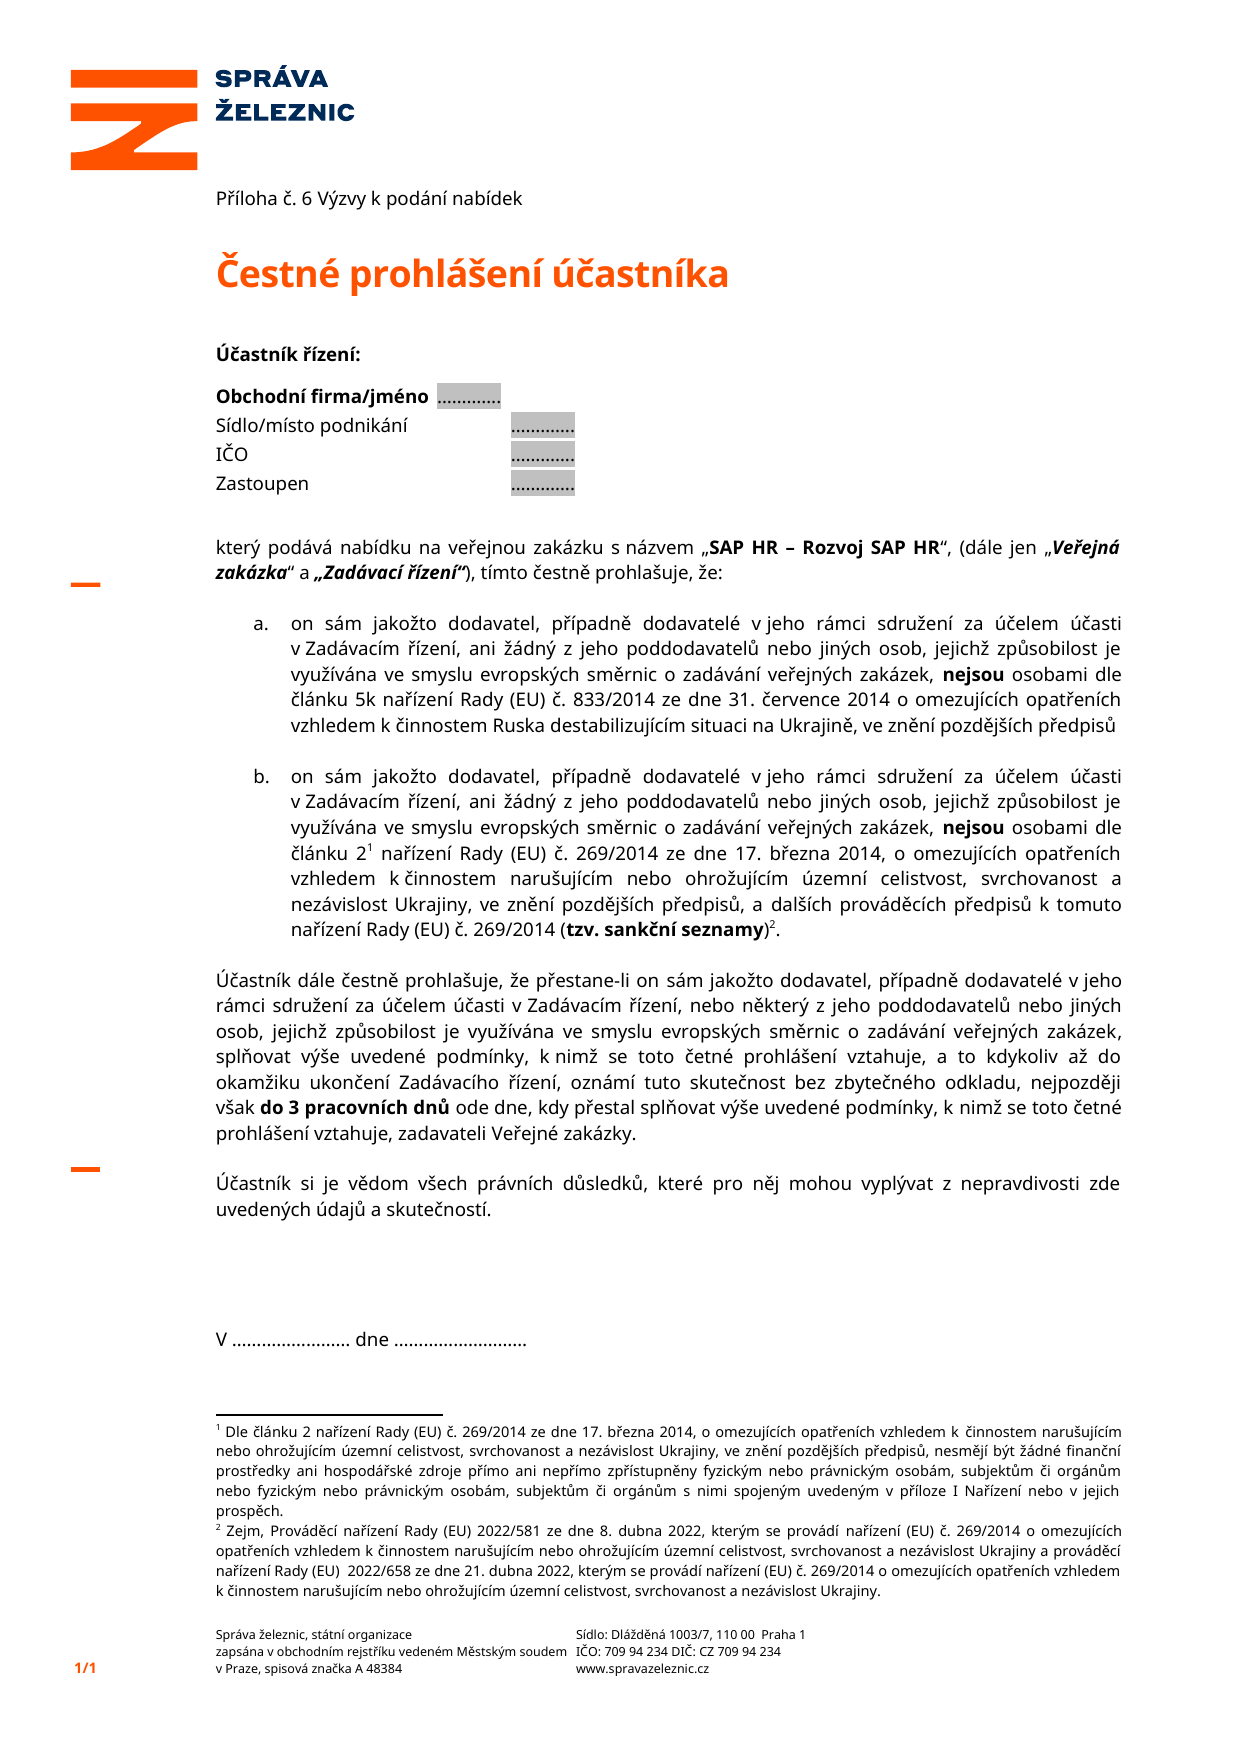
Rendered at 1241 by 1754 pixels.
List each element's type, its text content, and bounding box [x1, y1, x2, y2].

list on sám jakožto dodavatel, případně dodavatelé v jeho rámci sdružení za účelem účasti v Zadávacím řízení, ani žádný z jeho poddodavatelů nebo jiných osob, jejichž způsobilost je využívána ve smyslu evropských směrnic o zadávání veřejných zakázek, nejsou osobami dle článku 5k nařízení Rady (EU) č. 833/2014 ze dne 31. července 2014 o omezujících opatřeních vzhledem k činnostem Ruska destabilizujícím situaci na Ukrajině, ve znění pozdějších předpisů [253, 610, 1122, 738]
text Účastník si je vědom všech právních důsledků, které pro něj mohou vyplývat z nepravdivosti zde uvedených údajů a skutečností. [216, 1171, 1122, 1222]
text Příloha č. 6 Výzvy k podání nabídek [216, 186, 1122, 211]
text Sídlo/místo podnikání …………. [216, 409, 1122, 438]
text V …………………… dne ……………………… [216, 1323, 1121, 1352]
subtitle Čestné prohlášení účastníka [216, 247, 1122, 298]
text IČO …………. [216, 438, 1122, 467]
text Obchodní firma/jméno …………. [216, 380, 1122, 409]
list on sám jakožto dodavatel, případně dodavatelé v jeho rámci sdružení za účelem účasti v Zadávacím řízení, ani žádný z jeho poddodavatelů nebo jiných osob, jejichž způsobilost je využívána ve smyslu evropských směrnic o zadávání veřejných zakázek, nejsou osobami dle článku 2 nařízení Rady (EU) č. 269/2014 ze dne 17. března 2014, o omezujících opatřeních vzhledem k činnostem narušujícím nebo ohrožujícím územní celistvost, svrchovanost a nezávislost Ukrajiny, ve znění pozdějších předpisů, a dalších prováděcích předpisů k tomuto nařízení Rady (EU) č. 269/2014 (tzv. sankční seznamy). [253, 763, 1122, 942]
text který podává nabídku na veřejnou zakázku s názvem „SAP HR – Rozvoj SAP HR“, (dále jen „Veřejná zakázka“ a „Zadávací řízení“), tímto čestně prohlašuje, že: [216, 534, 1122, 585]
text Zastoupen …………. [216, 467, 1122, 496]
text Účastník dále čestně prohlašuje, že přestane-li on sám jakožto dodavatel, případně dodavatelé v jeho rámci sdružení za účelem účasti v Zadávacím řízení, nebo některý z jeho poddodavatelů nebo jiných osob, jejichž způsobilost je využívána ve smyslu evropských směrnic o zadávání veřejných zakázek, splňovat výše uvedené podmínky, k nimž se toto četné prohlášení vztahuje, a to kdykoliv až do okamžiku ukončení Zadávacího řízení, oznámí tuto skutečnost bez zbytečného odkladu, nejpozději však do 3 pracovních dnů ode dne, kdy přestal splňovat výše uvedené podmínky, k nimž se toto četné prohlášení vztahuje, zadavateli Veřejné zakázky. [216, 967, 1122, 1146]
text Účastník řízení: [216, 337, 1122, 368]
